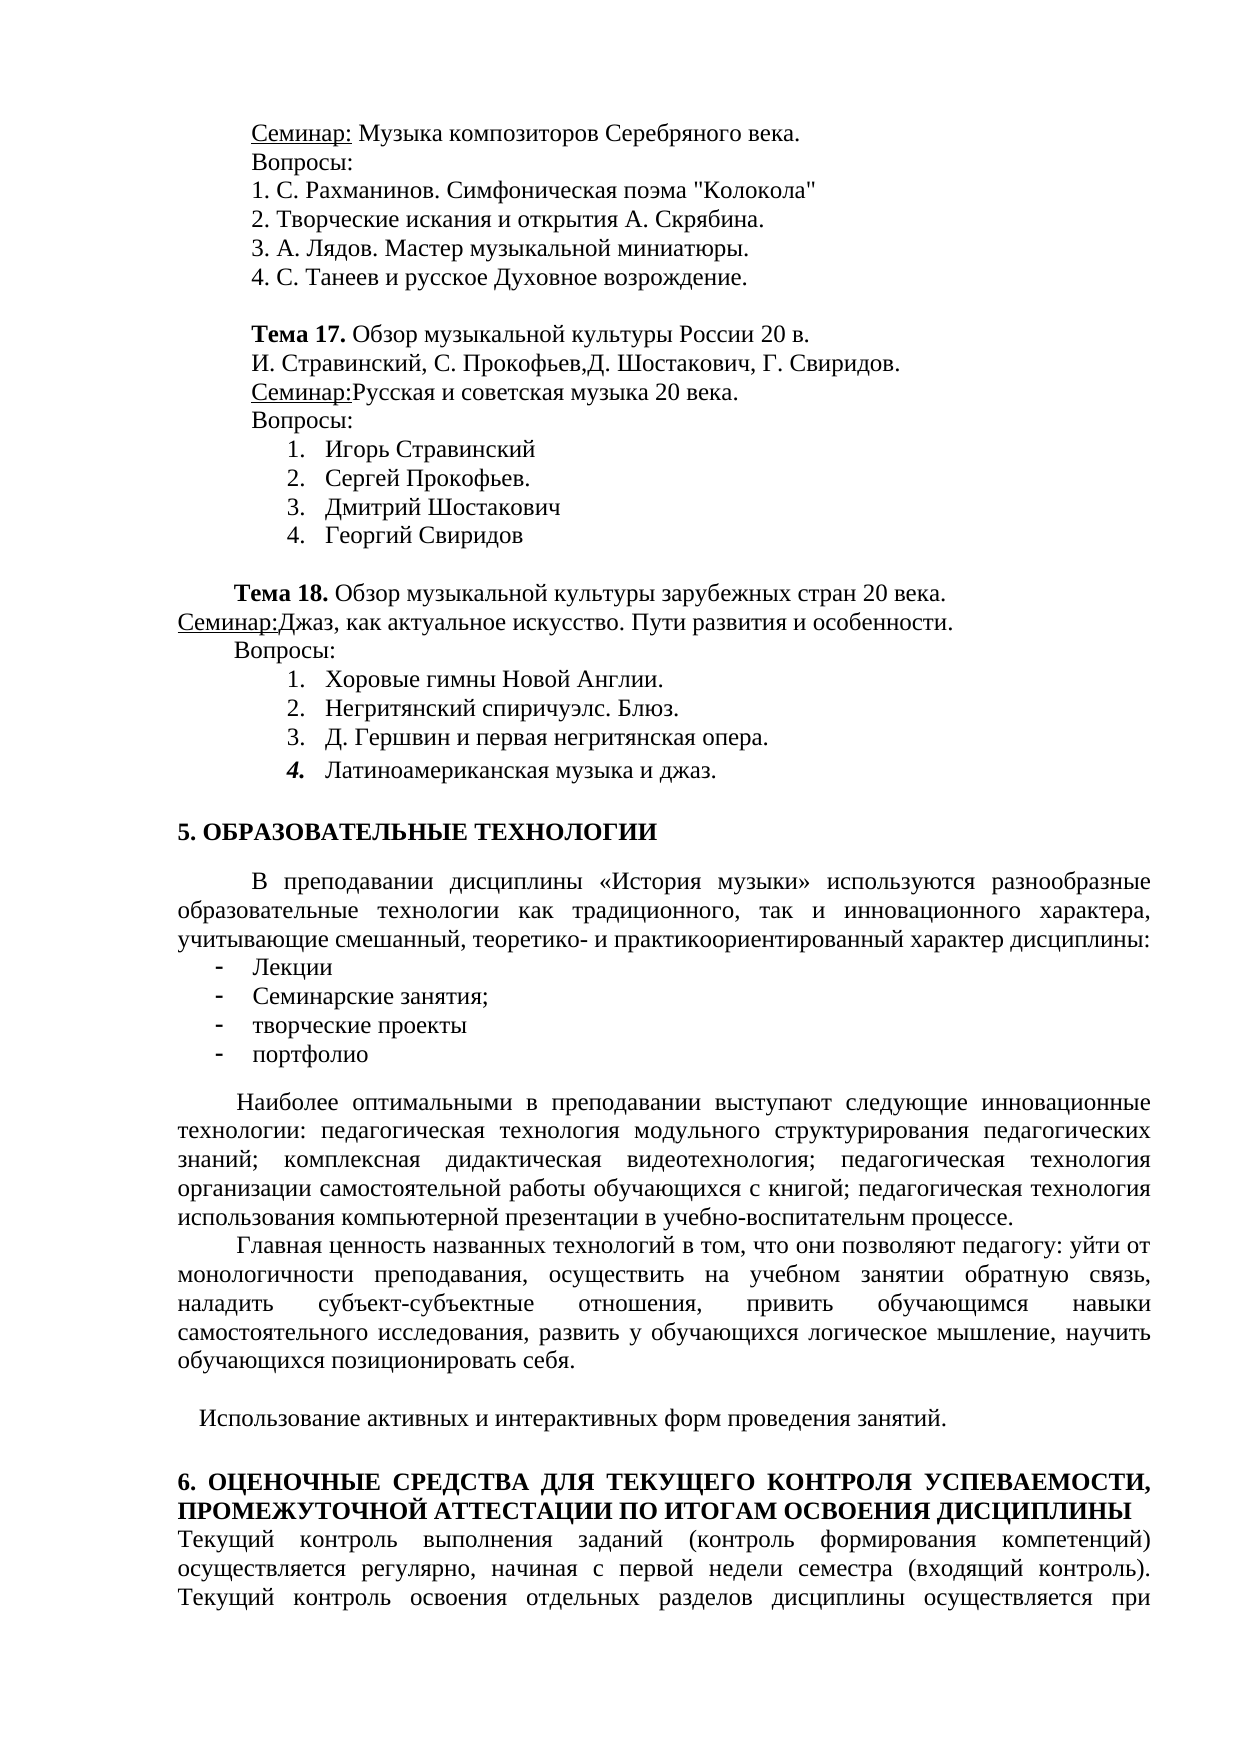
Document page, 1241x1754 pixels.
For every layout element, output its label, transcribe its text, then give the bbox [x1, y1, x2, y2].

text Вопросы: [177, 147, 1152, 176]
text Тема 18. Обзор музыкальной культуры зарубежных стран 20 века. [177, 578, 1152, 607]
list Негритянский спиричуэлс. Блюз. [287, 693, 1152, 722]
text 4. С. Танеев и русское Духовное возрождение. [177, 262, 1152, 291]
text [177, 1524, 1152, 1611]
text 5. ОБРАЗОВАТЕЛЬНЫЕ ТЕХНОЛОГИИ [177, 817, 1152, 845]
text В преподавании дисциплины «История музыки» используются разнообразные образовательные технологии как традиционного, так и инновационного характера, учитывающие смешанный, теоретико- и практикоориентированный характер дисциплины: [177, 866, 1152, 952]
text Главная ценность названных технологий в том, что они позволяют педагогу: уйти от монологичности преподавания, осуществить на учебном занятии обратную связь, наладить субъект-субъектные отношения, привить обучающимся навыки самостоятельного исследования, развить у обучающихся логическое мышление, научить обучающихся позиционировать себя. [177, 1230, 1152, 1374]
list портфолио [215, 1039, 1152, 1067]
text 1. С. Рахманинов. Симфоническая поэма "Колокола" [177, 176, 1152, 204]
list Д. Гершвин и первая негритянская опера. [287, 722, 1152, 751]
list творческие проекты [215, 1010, 1152, 1039]
list Сергей Прокофьев. [287, 463, 1152, 492]
list Георгий Свиридов [287, 521, 1152, 549]
text 6. ОЦЕНОЧНЫЕ СРЕДСТВА ДЛЯ ТЕКУЩЕГО КОНТРОЛЯ УСПЕВАЕМОСТИ, ПРОМЕЖУТОЧНОЙ АТТЕСТАЦИИ ПО ИТОГАМ ОСВОЕНИЯ ДИСЦИПЛИНЫ [177, 1467, 1152, 1524]
text 2. Творческие искания и открытия А. Скрябина. [177, 204, 1152, 233]
list Семинарские занятия; [215, 981, 1152, 1010]
list Игорь Стравинский [287, 434, 1152, 463]
text 3. А. Лядов. Мастер музыкальной миниатюры. [177, 233, 1152, 262]
text И. Стравинский, С. Прокофьев,Д. Шостакович, Г. Свиридов. [177, 348, 1152, 377]
text Семинар:Джаз, как актуальное искусство. Пути развития и особенности. [177, 607, 1152, 636]
text Вопросы: [177, 406, 1152, 434]
list Латиноамериканская музыка и джаз. [287, 755, 1152, 783]
list Хоровые гимны Новой Англии. [287, 664, 1152, 693]
list Дмитрий Шостакович [287, 492, 1152, 521]
text Тема 17. Обзор музыкальной культуры России 20 в. [177, 319, 1152, 348]
list Лекции [215, 952, 1152, 981]
text Наиболее оптимальными в преподавании выступают следующие инновационные технологии: педагогическая технология модульного структурирования педагогических знаний; комплексная дидактическая видеотехнология; педагогическая технология организации самостоятельной работы обучающихся с книгой; педагогическая технология использования компьютерной презентации в учебно-воспитательнм процессе. [177, 1087, 1152, 1230]
text Семинар:Русская и советская музыка 20 века. [229, 377, 1152, 406]
text Семинар: Музыка композиторов Серебряного века. [177, 118, 1152, 147]
text Вопросы: [177, 636, 1152, 664]
text Использование активных и интерактивных форм проведения занятий. [199, 1403, 1152, 1432]
